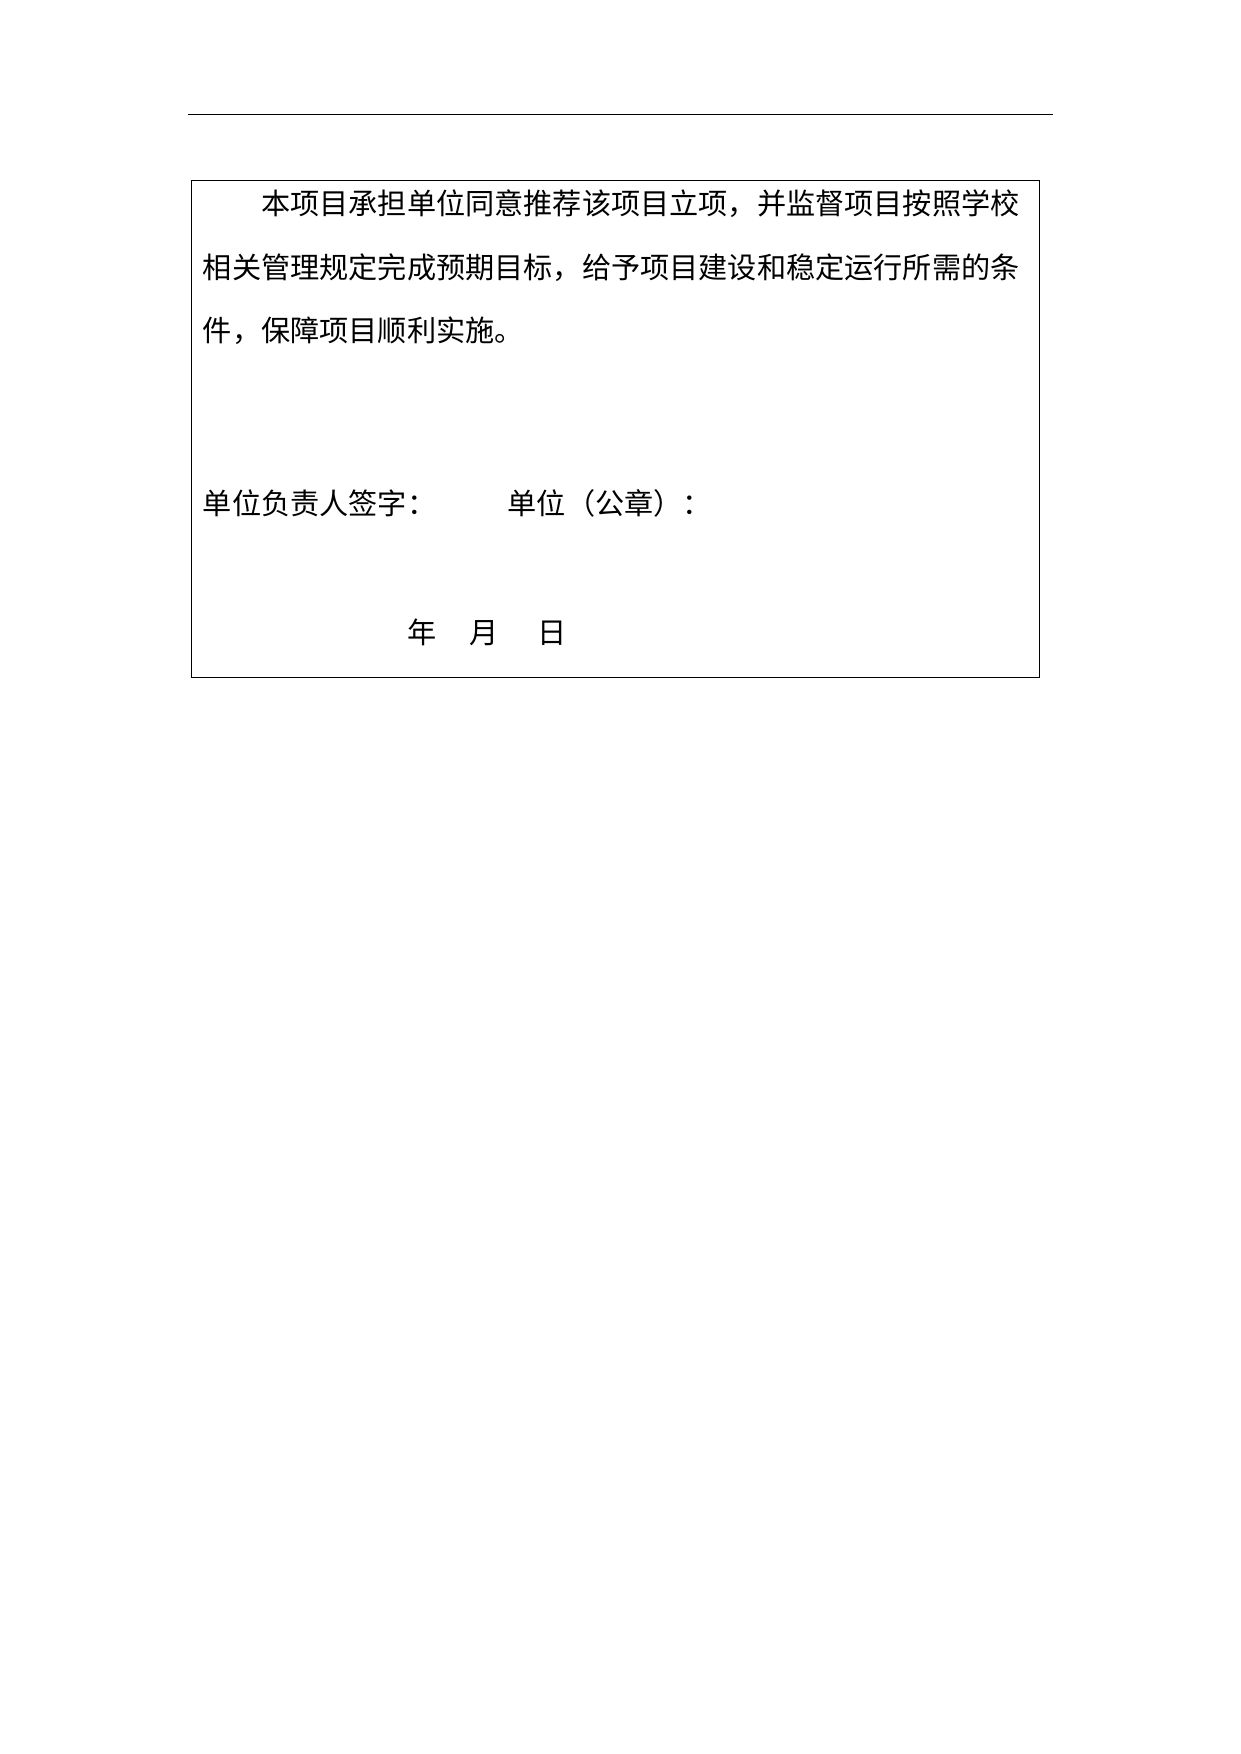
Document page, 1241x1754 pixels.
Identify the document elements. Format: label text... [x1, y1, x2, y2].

table_header 本项目承担单位同意推荐该项目立项，并监督项目按照学校相关管理规定完成预期目标，给予项目建设和稳定运行所需的条件，保障项目顺利实施。 单位负责人签字： 单位（公章）： 年 月 日 [192, 181, 1039, 677]
